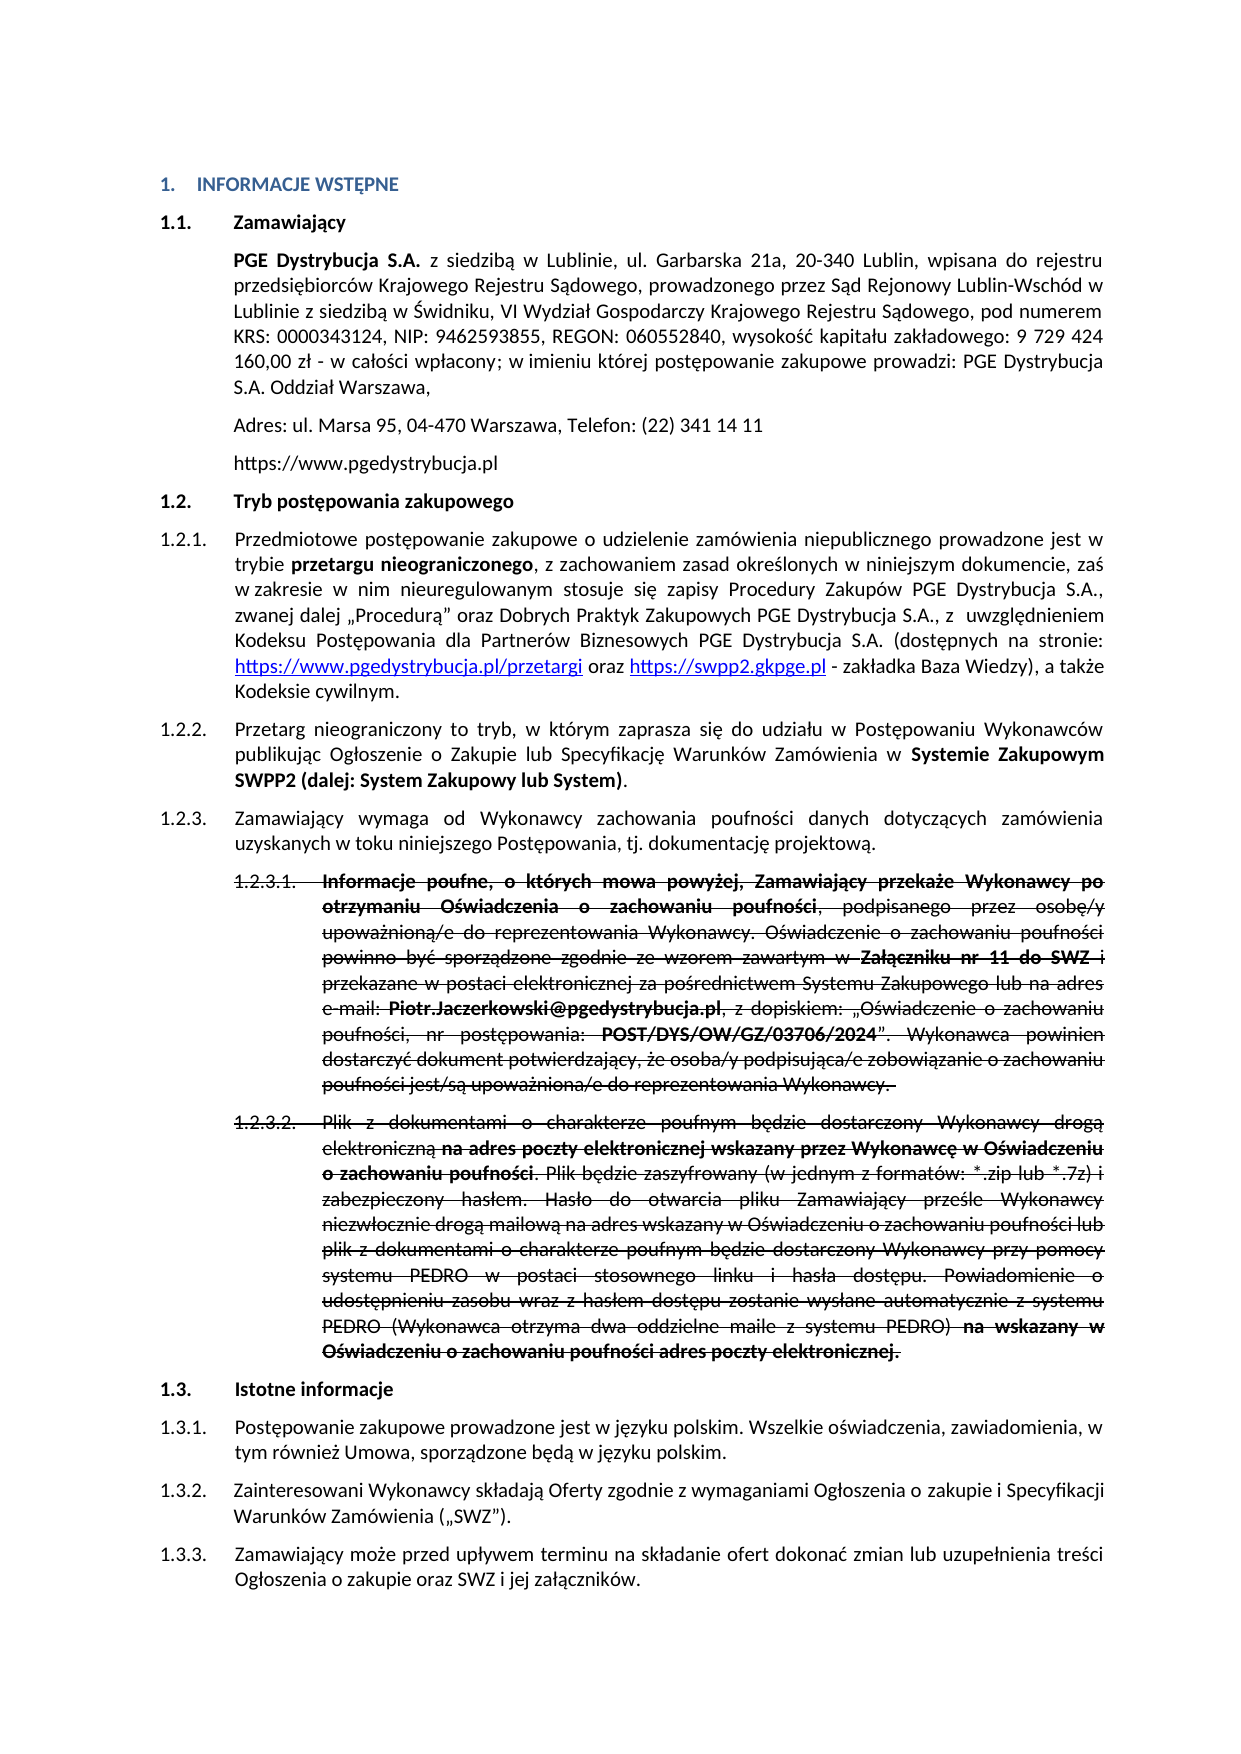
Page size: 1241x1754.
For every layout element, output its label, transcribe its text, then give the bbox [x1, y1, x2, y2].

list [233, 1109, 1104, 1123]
list Zamawiający [159, 209, 1104, 234]
list Zamawiający może przed upływem terminu na składanie ofert dokonać zmian lub uzupełnienia treści Ogłoszenia o zakupie oraz SWZ i jej załączników. [159, 1541, 1104, 1592]
subtitle INFORMACJE WSTĘPNE [159, 171, 1104, 197]
list Zamawiający wymaga od Wykonawcy zachowania poufności danych dotyczących zamówienia uzyskanych w toku niniejszego Postępowania, tj. dokumentację projektową. [159, 805, 1104, 856]
list Tryb postępowania zakupowego [159, 488, 1104, 513]
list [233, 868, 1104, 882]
list Przedmiotowe postępowanie zakupowe o udzielenie zamówienia niepublicznego prowadzone jest w trybie przetargu nieograniczonego, z zachowaniem zasad określonych w niniejszym dokumencie, zaś w zakresie w nim nieuregulowanym stosuje się zapisy Procedury Zakupów PGE Dystrybucja S.A., zwanej dalej „Procedurą” oraz Dobrych Praktyk Zakupowych PGE Dystrybucja S.A., z uwzględnieniem Kodeksu Postępowania dla Partnerów Biznesowych PGE Dystrybucja S.A. (dostępnych na stronie: https://www.pgedystrybucja.pl/przetargi oraz https://swpp2.gkpge.pl - zakładka Baza Wiedzy), a także Kodeksie cywilnym. [159, 526, 1104, 704]
list Postępowanie zakupowe prowadzone jest w języku polskim. Wszelkie oświadczenia, zawiadomienia, w tym również Umowa, sporządzone będą w języku polskim. [159, 1414, 1104, 1465]
text PGE Dystrybucja S.A. z siedzibą w Lublinie, ul. Garbarska 21a, 20-340 Lublin, wpisana do rejestru przedsiębiorców Krajowego Rejestru Sądowego, prowadzonego przez Sąd Rejonowy Lublin-Wschód w Lublinie z siedzibą w Świdniku, VI Wydział Gospodarczy Krajowego Rejestru Sądowego, pod numerem KRS: 0000343124, NIP: 9462593855, REGON: 060552840, wysokość kapitału zakładowego: 9 729 424 160,00 zł - w całości wpłacony; w imieniu której postępowanie zakupowe prowadzi: PGE Dystrybucja S.A. Oddział Warszawa, [233, 247, 1104, 399]
text https://www.pgedystrybucja.pl [233, 450, 1104, 475]
list Informacje poufne, o których mowa powyżej, Zamawiający przekaże Wykonawcy po otrzymaniu Oświadczenia o zachowaniu poufności, podpisanego przez osobę/y upoważnioną/e do reprezentowania Wykonawcy. Oświadczenie o zachowaniu poufności powinno być sporządzone zgodnie ze wzorem zawartym w Załączniku nr 11 do SWZ i przekazane w postaci elektronicznej za pośrednictwem Systemu Zakupowego lub na adres e-mail: Piotr.Jaczerkowski@pgedystrybucja.pl, z dopiskiem: „Oświadczenie o zachowaniu poufności, nr postępowania: POST/DYS/OW/GZ/03706/2024”. Wykonawca powinien dostarczyć dokument potwierdzający, że osoba/y podpisująca/e zobowiązanie o zachowaniu poufności jest/są upoważniona/e do reprezentowania Wykonawcy. [233, 883, 1104, 1097]
list Plik z dokumentami o charakterze poufnym będzie dostarczony Wykonawcy drogą elektroniczną na adres poczty elektronicznej wskazany przez Wykonawcę w Oświadczeniu o zachowaniu poufności. Plik będzie zaszyfrowany (w jednym z formatów: *.zip lub *.7z) i zabezpieczony hasłem. Hasło do otwarcia pliku Zamawiający prześle Wykonawcy niezwłocznie drogą mailową na adres wskazany w Oświadczeniu o zachowaniu poufności lub plik z dokumentami o charakterze poufnym będzie dostarczony Wykonawcy przy pomocy systemu PEDRO w postaci stosownego linku i hasła dostępu. Powiadomienie o udostępnieniu zasobu wraz z hasłem dostępu zostanie wysłane automatycznie z systemu PEDRO (Wykonawca otrzyma dwa oddzielne maile z systemu PEDRO) na wskazany w Oświadczeniu o zachowaniu poufności adres poczty elektronicznej. [233, 1124, 1104, 1364]
list Istotne informacje [159, 1376, 1104, 1402]
list Przetarg nieograniczony to tryb, w którym zaprasza się do udziału w Postępowaniu Wykonawców publikując Ogłoszenie o Zakupie lub Specyfikację Warunków Zamówienia w Systemie Zakupowym SWPP2 (dalej: System Zakupowy lub System). [159, 716, 1104, 792]
list Zainteresowani Wykonawcy składają Oferty zgodnie z wymaganiami Ogłoszenia o zakupie i Specyfikacji Warunków Zamówienia („SWZ”). [159, 1477, 1104, 1528]
text Adres: ul. Marsa 95, 04-470 Warszawa, Telefon: (22) 341 14 11 [233, 412, 1104, 437]
